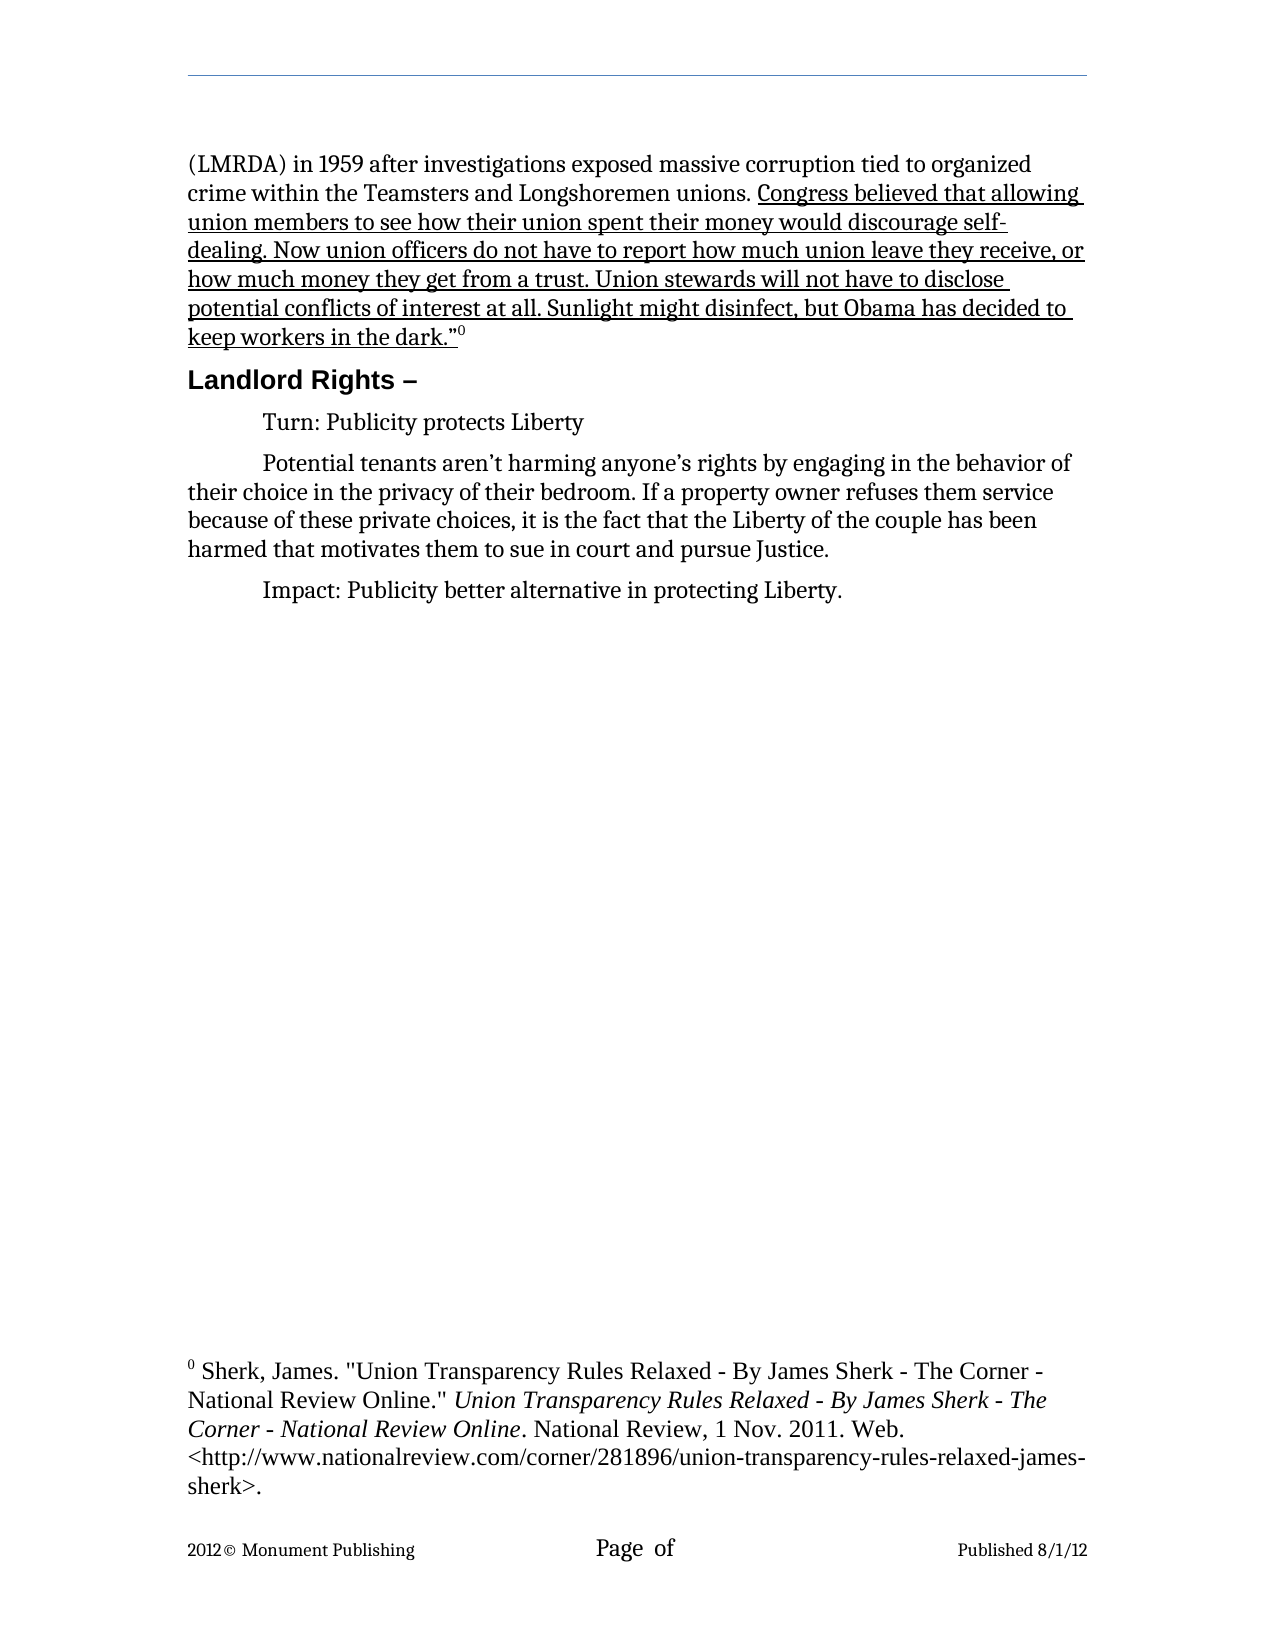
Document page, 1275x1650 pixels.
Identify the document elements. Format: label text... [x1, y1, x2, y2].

text Potential tenants aren’t harming anyone’s rights by engaging in the behavior of their choice in the privacy of their bedroom. If a property owner refuses them service because of these private choices, it is the fact that the Liberty of the couple has been harmed that motivates them to sue in court and pursue Justice. [187, 449, 1087, 564]
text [187, 150, 1087, 351]
text Landlord Rights – [187, 364, 1087, 395]
text Impact: Publicity better alternative in protecting Liberty. [187, 576, 1087, 605]
text Turn: Publicity protects Liberty [187, 407, 1087, 436]
